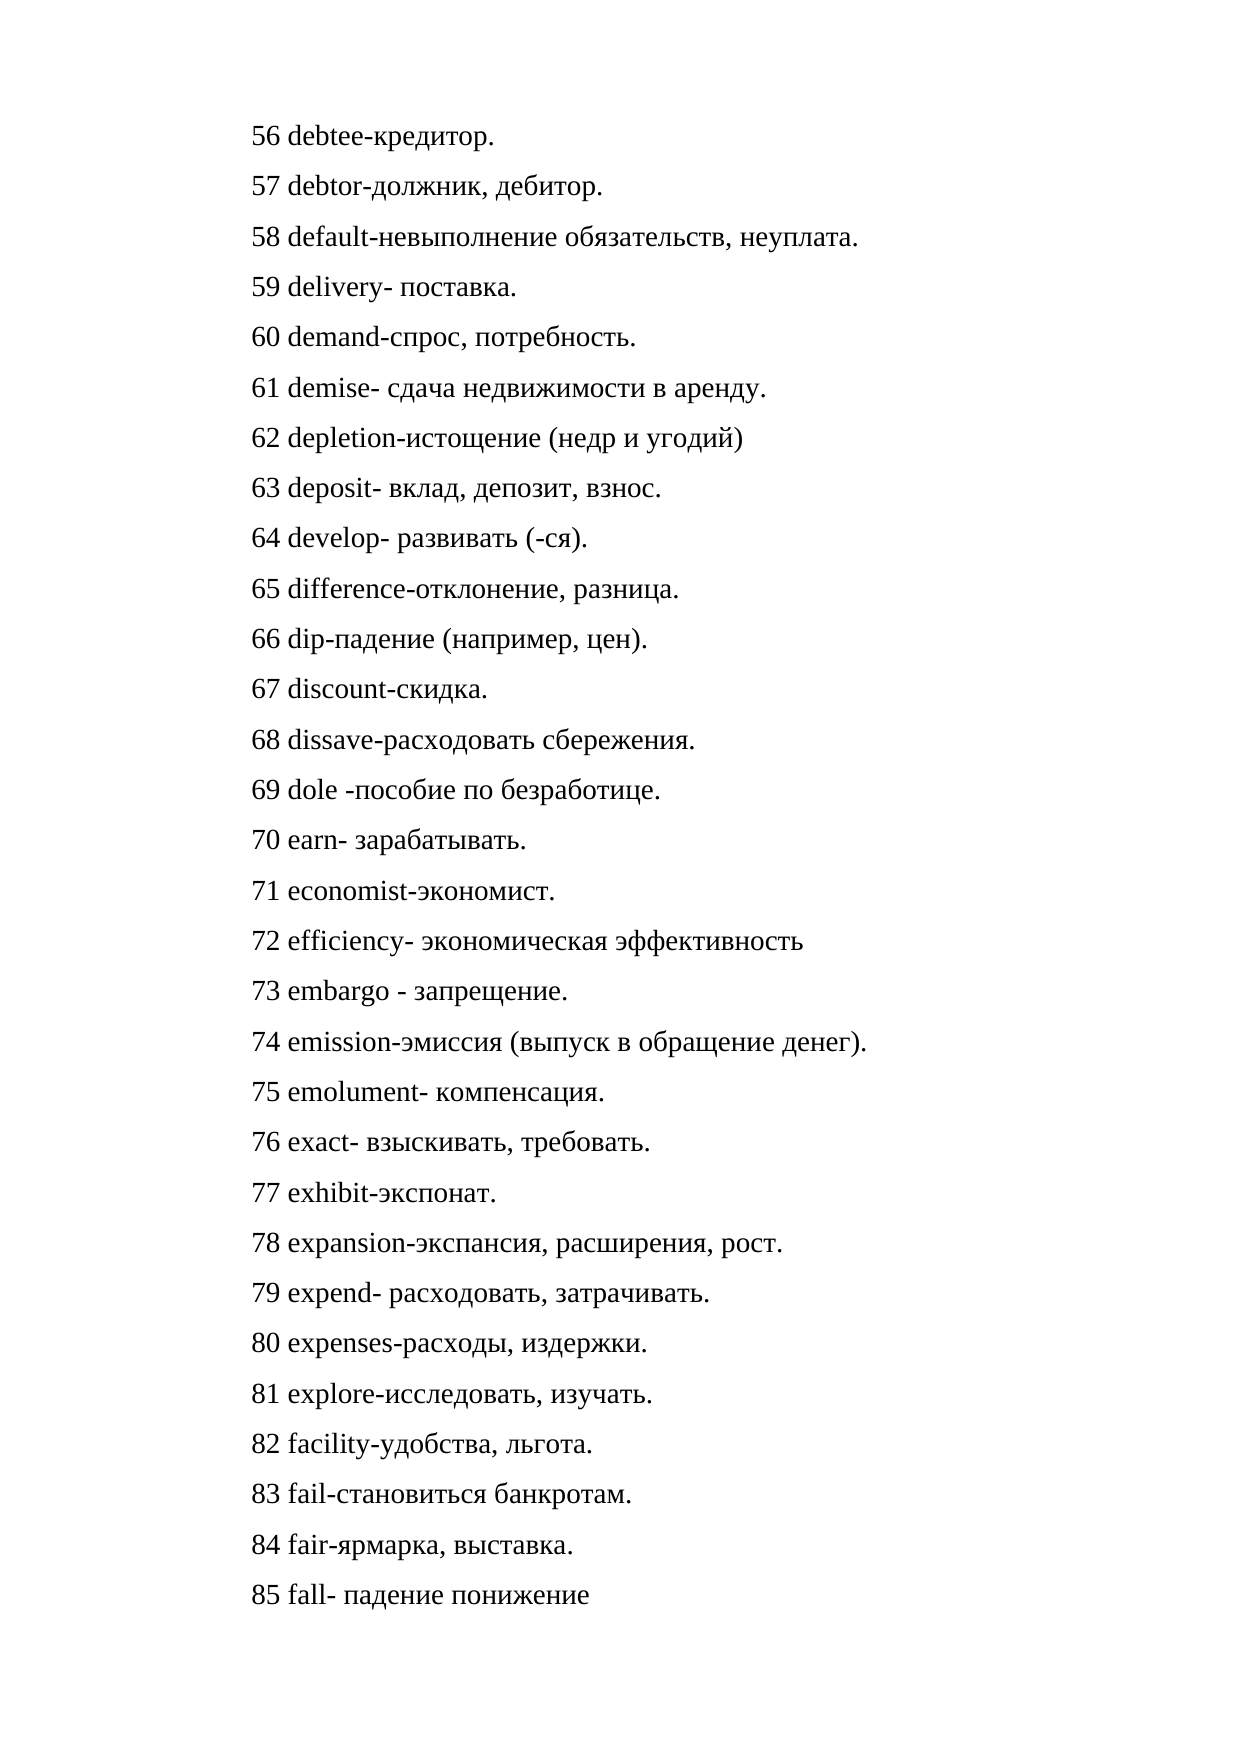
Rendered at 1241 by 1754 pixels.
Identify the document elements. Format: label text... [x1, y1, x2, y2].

text 59 delivery- поставка. [177, 269, 1152, 303]
text 74 emission-эмиссия (выпуск в обращение денег). [177, 1024, 1152, 1057]
text 82 facility-удобства, льгота. [177, 1426, 1152, 1460]
text 67 discount-скидка. [177, 672, 1152, 705]
text 65 difference-отклонение, разница. [177, 571, 1152, 604]
text 76 exact- взыскивать, требовать. [177, 1124, 1152, 1158]
text 69 dole -пособие по безработице. [177, 772, 1152, 806]
text 79 expend- расходовать, затрачивать. [177, 1275, 1152, 1309]
text 81 explore-исследовать, изучать. [177, 1376, 1152, 1409]
text 75 emolument- компенсация. [177, 1074, 1152, 1108]
text 70 earn- зарабатывать. [177, 822, 1152, 856]
text 64 develop- развивать (-ся). [177, 521, 1152, 554]
text 61 demise- сдача недвижимости в аренду. [177, 370, 1152, 403]
text 58 default-невыполнение обязательств, неуплата. [177, 219, 1152, 252]
text 71 economist-экономист. [177, 873, 1152, 906]
text 68 dissave-расходовать сбережения. [177, 722, 1152, 755]
text 80 expenses-расходы, издержки. [177, 1326, 1152, 1359]
text 85 fall- падение понижение [177, 1577, 1152, 1611]
text 84 fair-ярмарка, выставка. [177, 1527, 1152, 1560]
text 72 efficiency- экономическая эффективность [177, 923, 1152, 957]
text 63 deposit- вклад, депозит, взнос. [177, 470, 1152, 504]
text 56 debtee-кредитор. [177, 118, 1152, 152]
text 57 debtor-должник, дебитор. [177, 168, 1152, 202]
text 78 expansion-экспансия, расширения, рост. [177, 1225, 1152, 1258]
text 66 dip-падение (например, цен). [177, 621, 1152, 655]
text 62 depletion-истощение (недр и угодий) [177, 420, 1152, 453]
text 73 embargo - запрещение. [177, 973, 1152, 1007]
text 77 exhibit-экспонат. [177, 1175, 1152, 1208]
text 83 fail-становиться банкротам. [177, 1477, 1152, 1510]
text 60 demand-спрос, потребность. [177, 319, 1152, 353]
